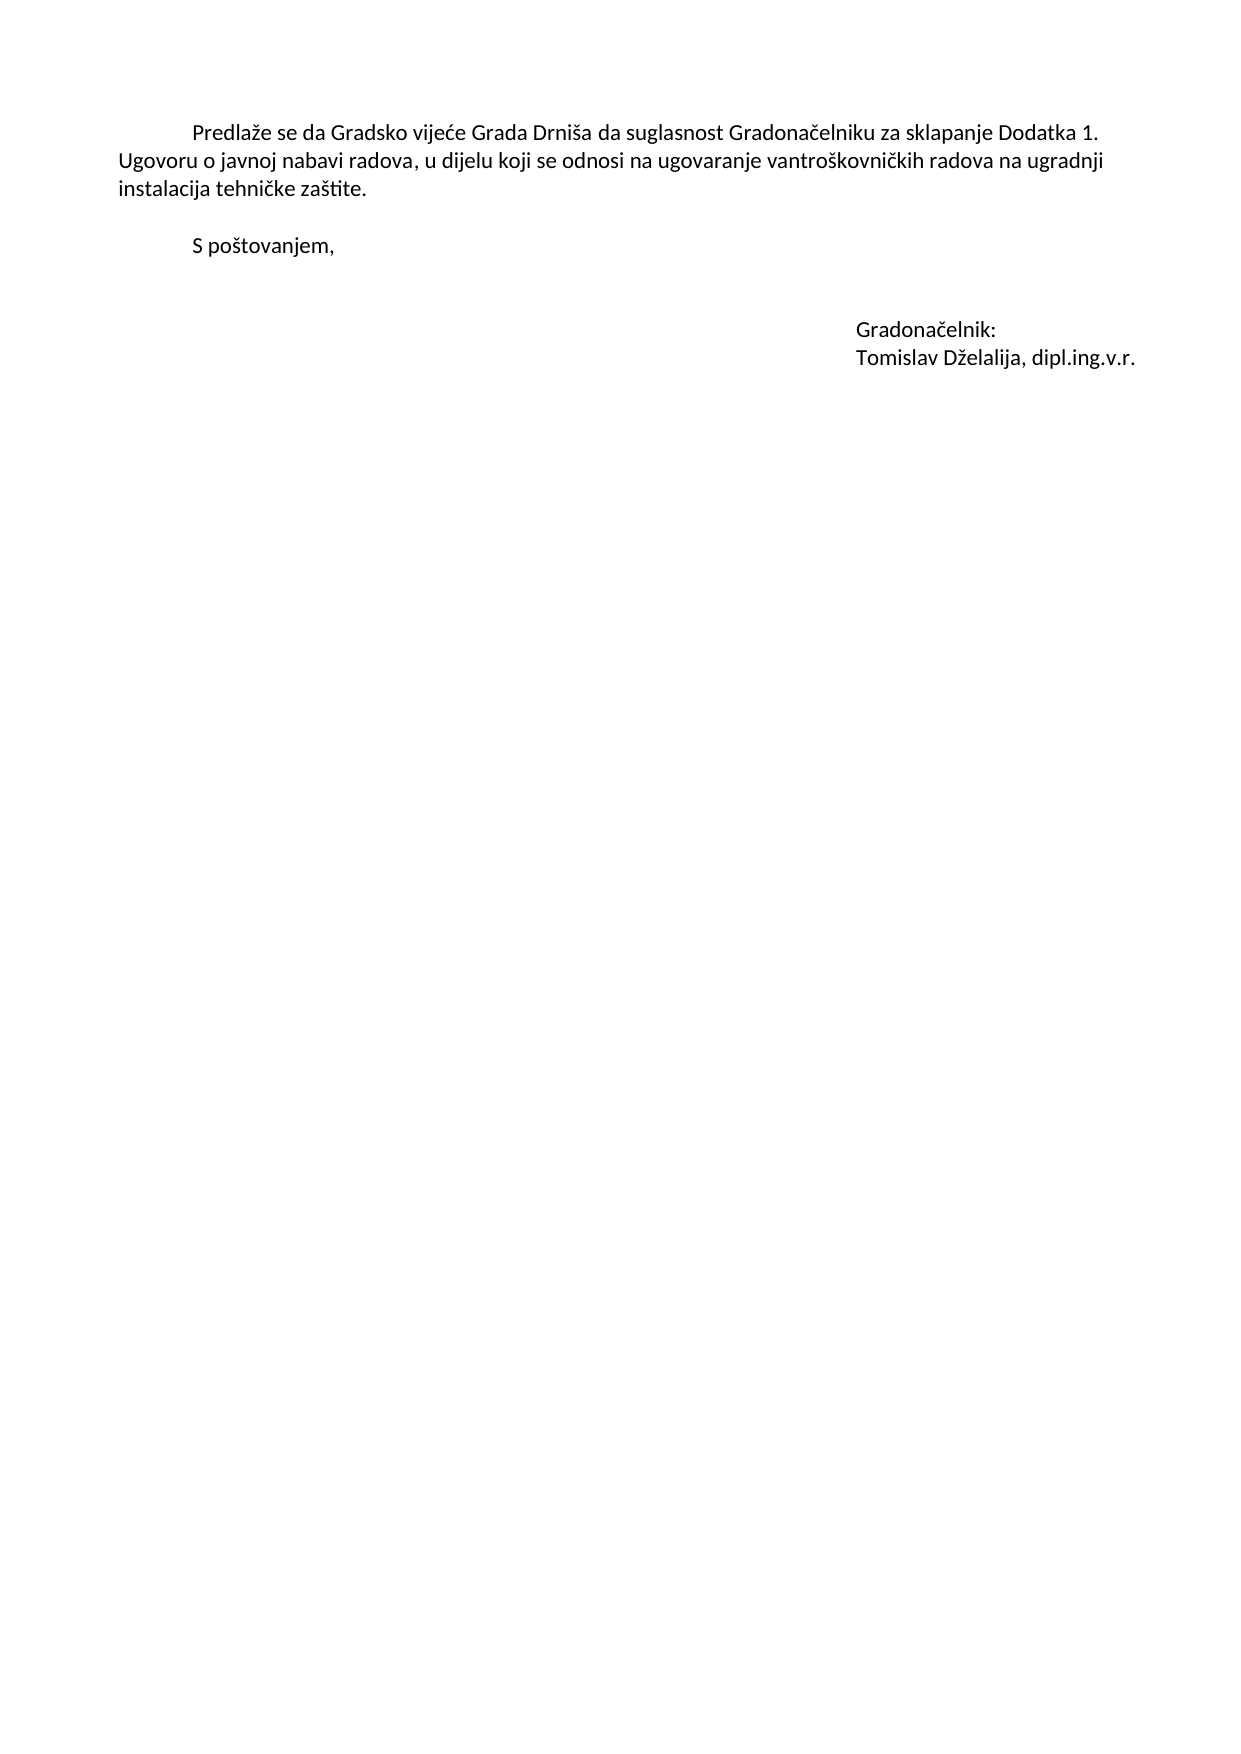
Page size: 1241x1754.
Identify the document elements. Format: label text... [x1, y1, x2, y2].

text S poštovanjem, [118, 231, 1152, 259]
text Tomislav Dželalija, dipl.ing.v.r. [782, 343, 1152, 371]
text Gradonačelnik: [782, 315, 1152, 343]
text Predlaže se da Gradsko vijeće Grada Drniša da suglasnost Gradonačelniku za sklapanje Dodatka 1. Ugovoru o javnoj nabavi radova, u dijelu koji se odnosi na ugovaranje vantroškovničkih radova na ugradnji instalacija tehničke zaštite. [118, 118, 1152, 202]
